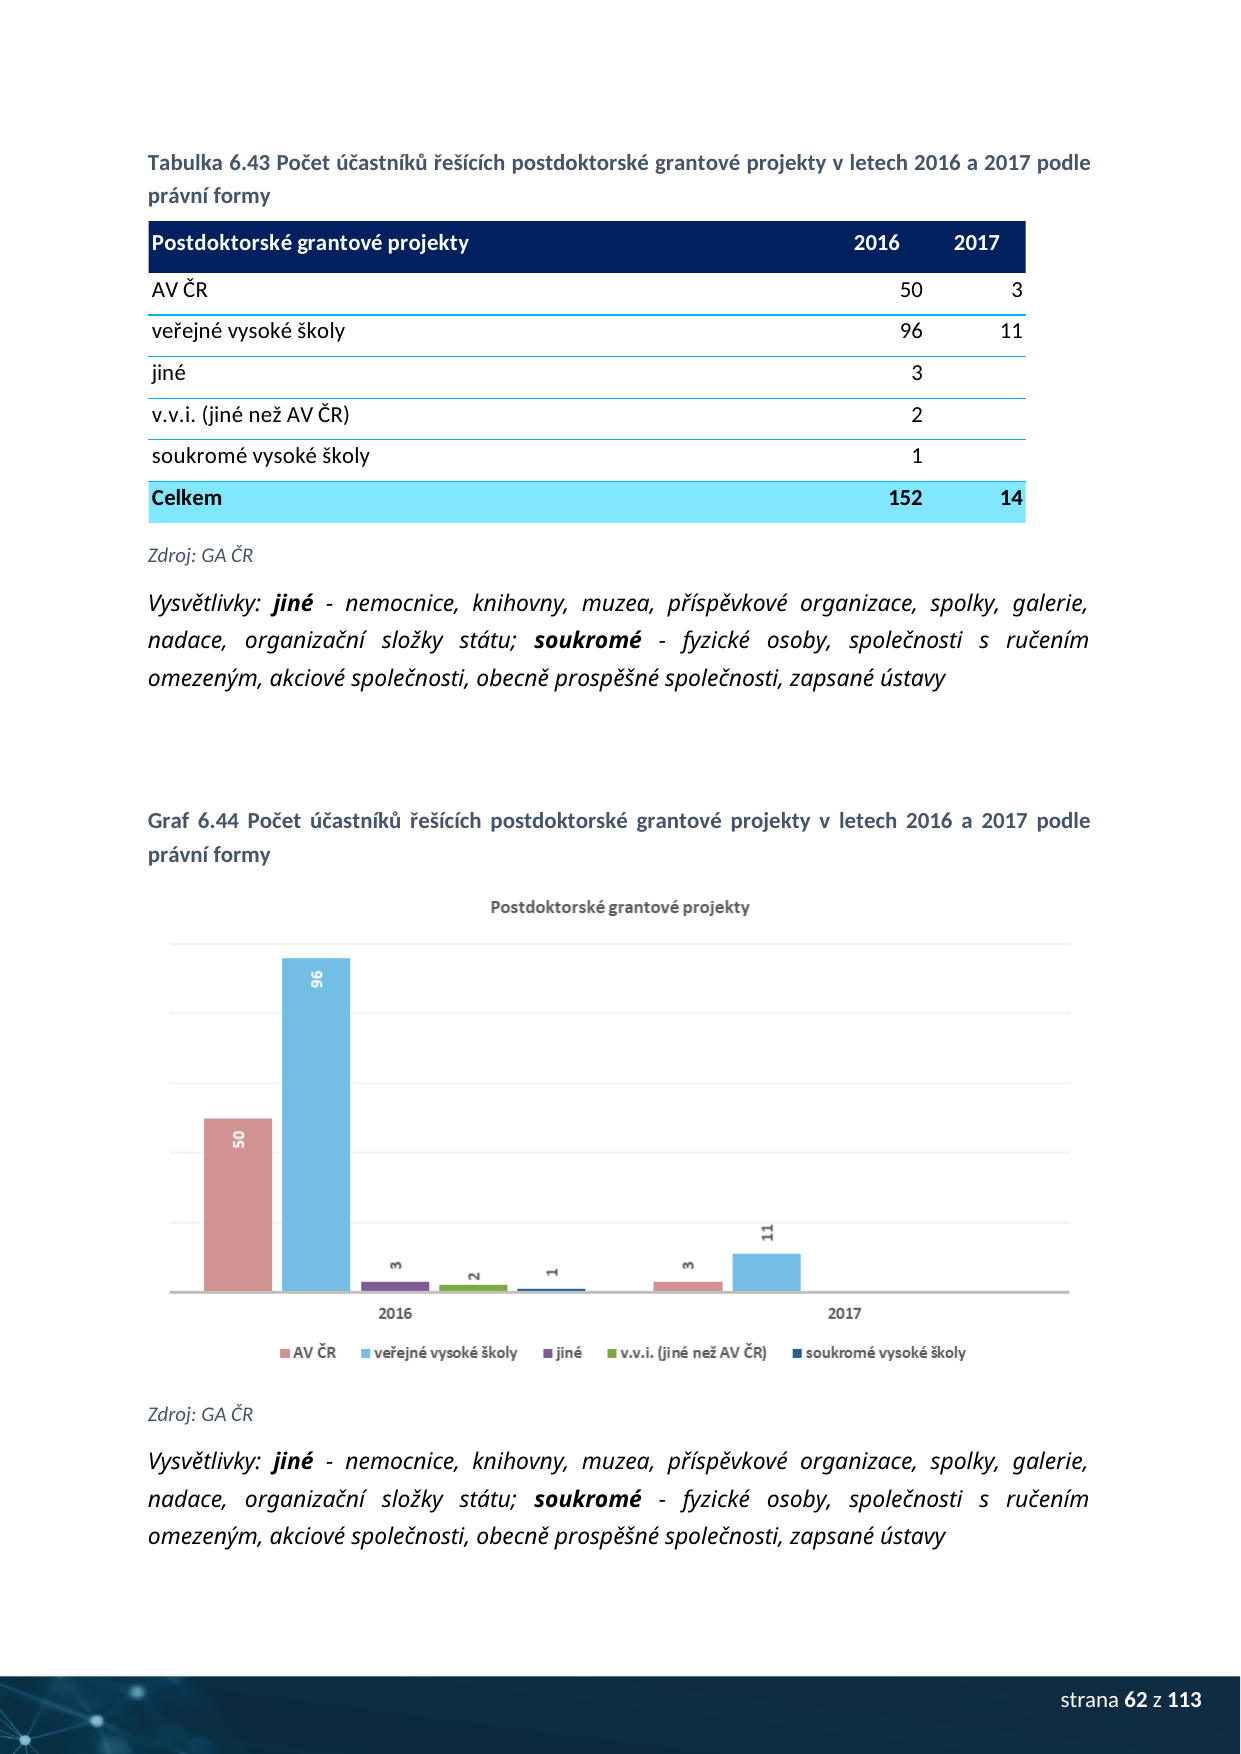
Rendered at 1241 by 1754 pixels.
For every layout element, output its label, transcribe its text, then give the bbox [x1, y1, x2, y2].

text Zdroj: GA ČR [148, 1401, 1093, 1426]
picture [0, 1643, 1241, 1754]
text Zdroj: GA ČR [148, 543, 1093, 568]
picture [147, 879, 1093, 1382]
text Vysvětlivky: jiné - nemocnice, knihovny, muzea, příspěvkové organizace, spolky, galerie, nadace, organizační složky státu; soukromé - fyzické osoby, společnosti s ručením omezeným, akciové společnosti, obecně prospěšné společnosti, zapsané ústavy [148, 1445, 1093, 1551]
text Vysvětlivky: jiné - nemocnice, knihovny, muzea, příspěvkové organizace, spolky, galerie, nadace, organizační složky státu; soukromé - fyzické osoby, společnosti s ručením omezeným, akciové společnosti, obecně prospěšné společnosti, zapsané ústavy [148, 587, 1093, 693]
